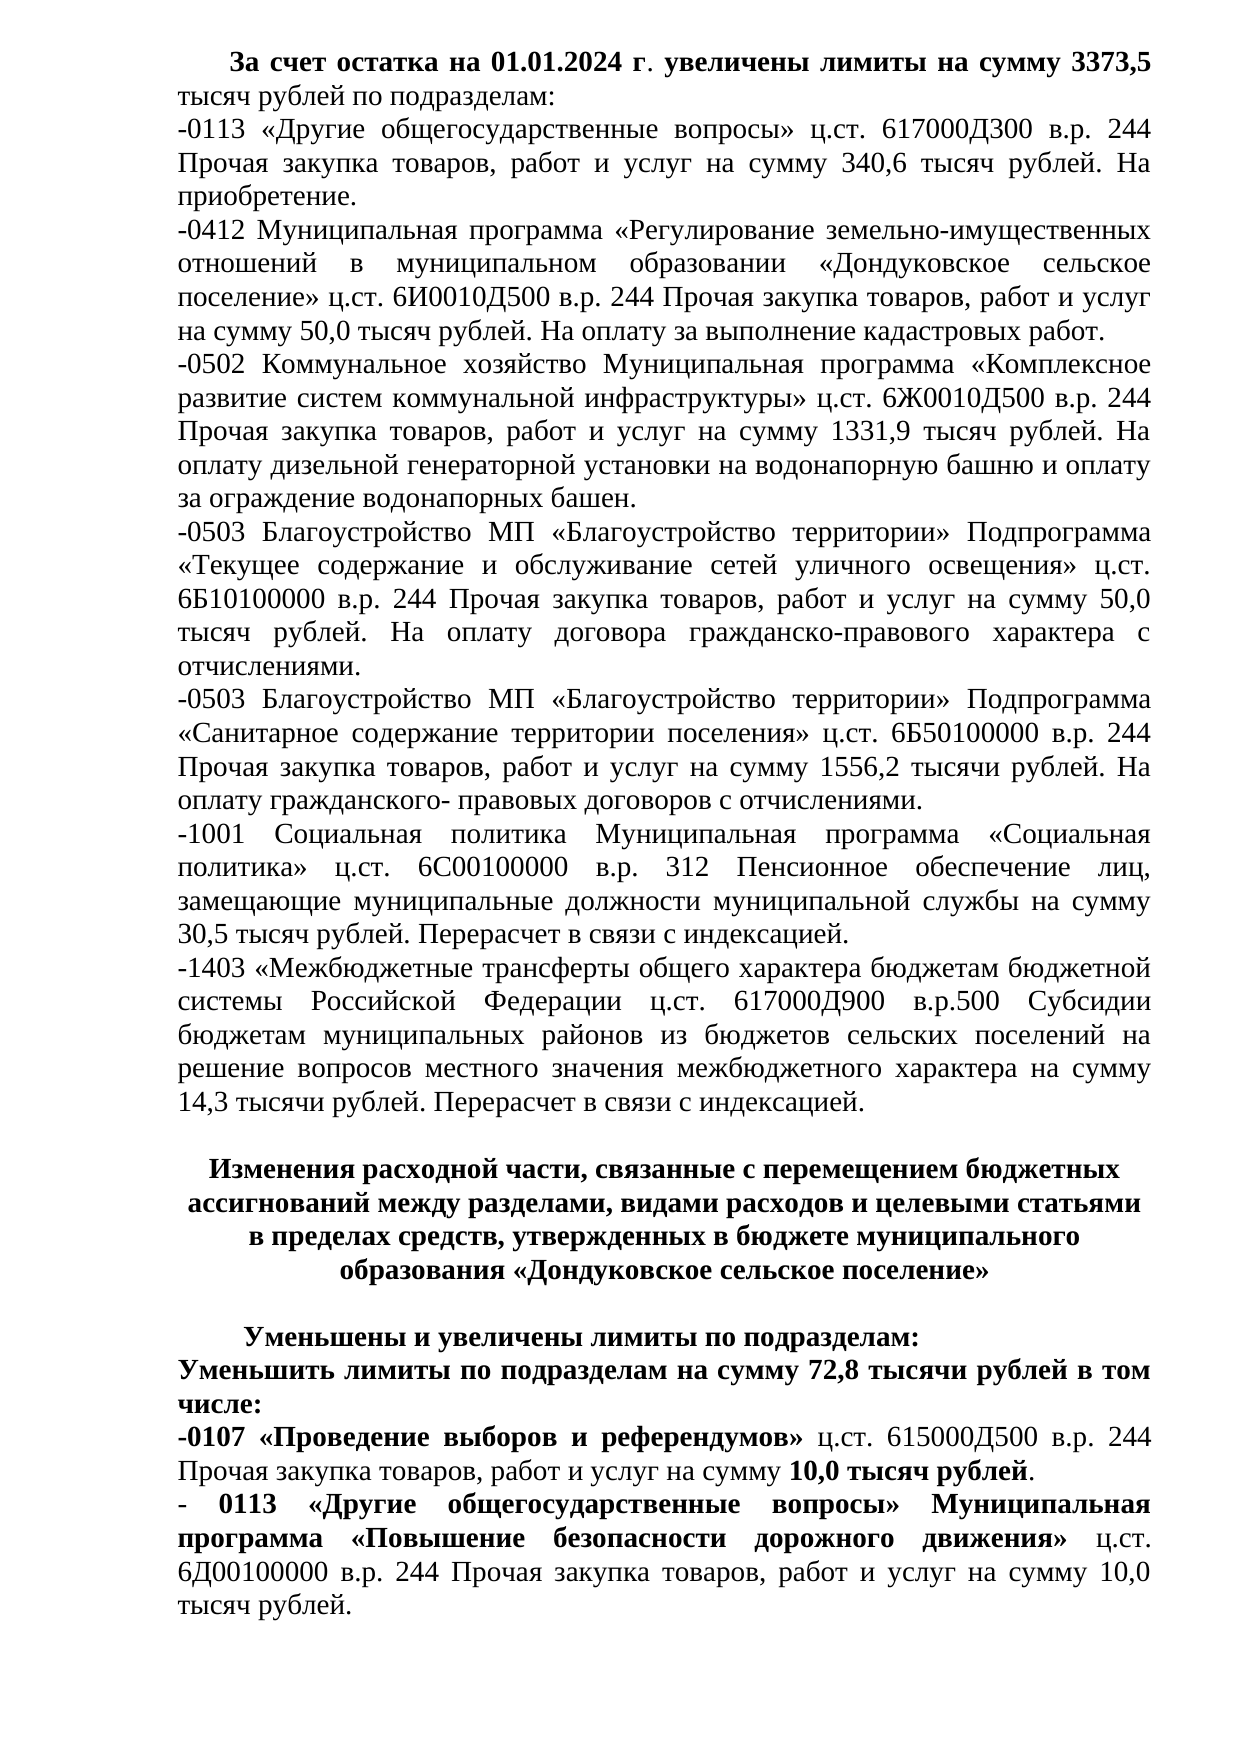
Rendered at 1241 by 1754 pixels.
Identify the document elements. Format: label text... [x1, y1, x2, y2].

text -0503 Благоустройство МП «Благоустройство территории» Подпрограмма «Текущее содержание и обслуживание сетей уличного освещения» ц.ст. 6Б10100000 в.р. 244 Прочая закупка товаров, работ и услуг на сумму 50,0 тысяч рублей. На оплату договора гражданско-правового характера с отчислениями. [177, 514, 1152, 682]
text -0503 Благоустройство МП «Благоустройство территории» Подпрограмма «Санитарное содержание территории поселения» ц.ст. 6Б50100000 в.р. 244 Прочая закупка товаров, работ и услуг на сумму 1556,2 тысячи рублей. На оплату гражданского- правовых договоров с отчислениями. [177, 682, 1152, 816]
text -1001 Социальная политика Муниципальная программа «Социальная политика» ц.ст. 6С00100000 в.р. 312 Пенсионное обеспечение лиц, замещающие муниципальные должности муниципальной службы на сумму 30,5 тысяч рублей. Перерасчет в связи с индексацией. [177, 816, 1152, 950]
text -0113 «Другие общегосударственные вопросы» ц.ст. 617000Д300 в.р. 244 Прочая закупка товаров, работ и услуг на сумму 340,6 тысяч рублей. На приобретение. [177, 111, 1152, 212]
text -0107 «Проведение выборов и референдумов» ц.ст. 615000Д500 в.р. 244 Прочая закупка товаров, работ и услуг на сумму 10,0 тысяч рублей. [177, 1419, 1152, 1487]
text -1403 «Межбюджетные трансферты общего характера бюджетам бюджетной системы Российской Федерации ц.ст. 617000Д900 в.р.500 Субсидии бюджетам муниципальных районов из бюджетов сельских поселений на решение вопросов местного значения межбюджетного характера на сумму 14,3 тысячи рублей. Перерасчет в связи с индексацией. [177, 950, 1152, 1118]
text -0502 Коммунальное хозяйство Муниципальная программа «Комплексное развитие систем коммунальной инфраструктуры» ц.ст. 6Ж0010Д500 в.р. 244 Прочая закупка товаров, работ и услуг на сумму 1331,9 тысяч рублей. На оплату дизельной генераторной установки на водонапорную башню и оплату за ограждение водонапорных башен. [177, 346, 1152, 514]
text -0412 Муниципальная программа «Регулирование земельно-имущественных отношений в муниципальном образовании «Дондуковское сельское поселение» ц.ст. 6И0010Д500 в.р. 244 Прочая закупка товаров, работ и услуг на сумму 50,0 тысяч рублей. На оплату за выполнение кадастровых работ. [177, 212, 1152, 346]
text - 0113 «Другие общегосударственные вопросы» Муниципальная программа «Повышение безопасности дорожного движения» ц.ст. 6Д00100000 в.р. 244 Прочая закупка товаров, работ и услуг на сумму 10,0 тысяч рублей. [177, 1487, 1152, 1621]
text Изменения расходной части, связанные с перемещением бюджетных ассигнований между разделами, видами расходов и целевыми статьями в пределах средств, утвержденных в бюджете муниципального образования «Дондуковское сельское поселение» [177, 1151, 1152, 1285]
text Уменьшены и увеличены лимиты по подразделам: [177, 1319, 1152, 1352]
text За счет остатка на 01.01.2024 г. увеличены лимиты на сумму 3373,5 тысяч рублей по подразделам: [177, 44, 1152, 111]
text Уменьшить лимиты по подразделам на сумму 72,8 тысячи рублей в том числе: [177, 1352, 1152, 1419]
